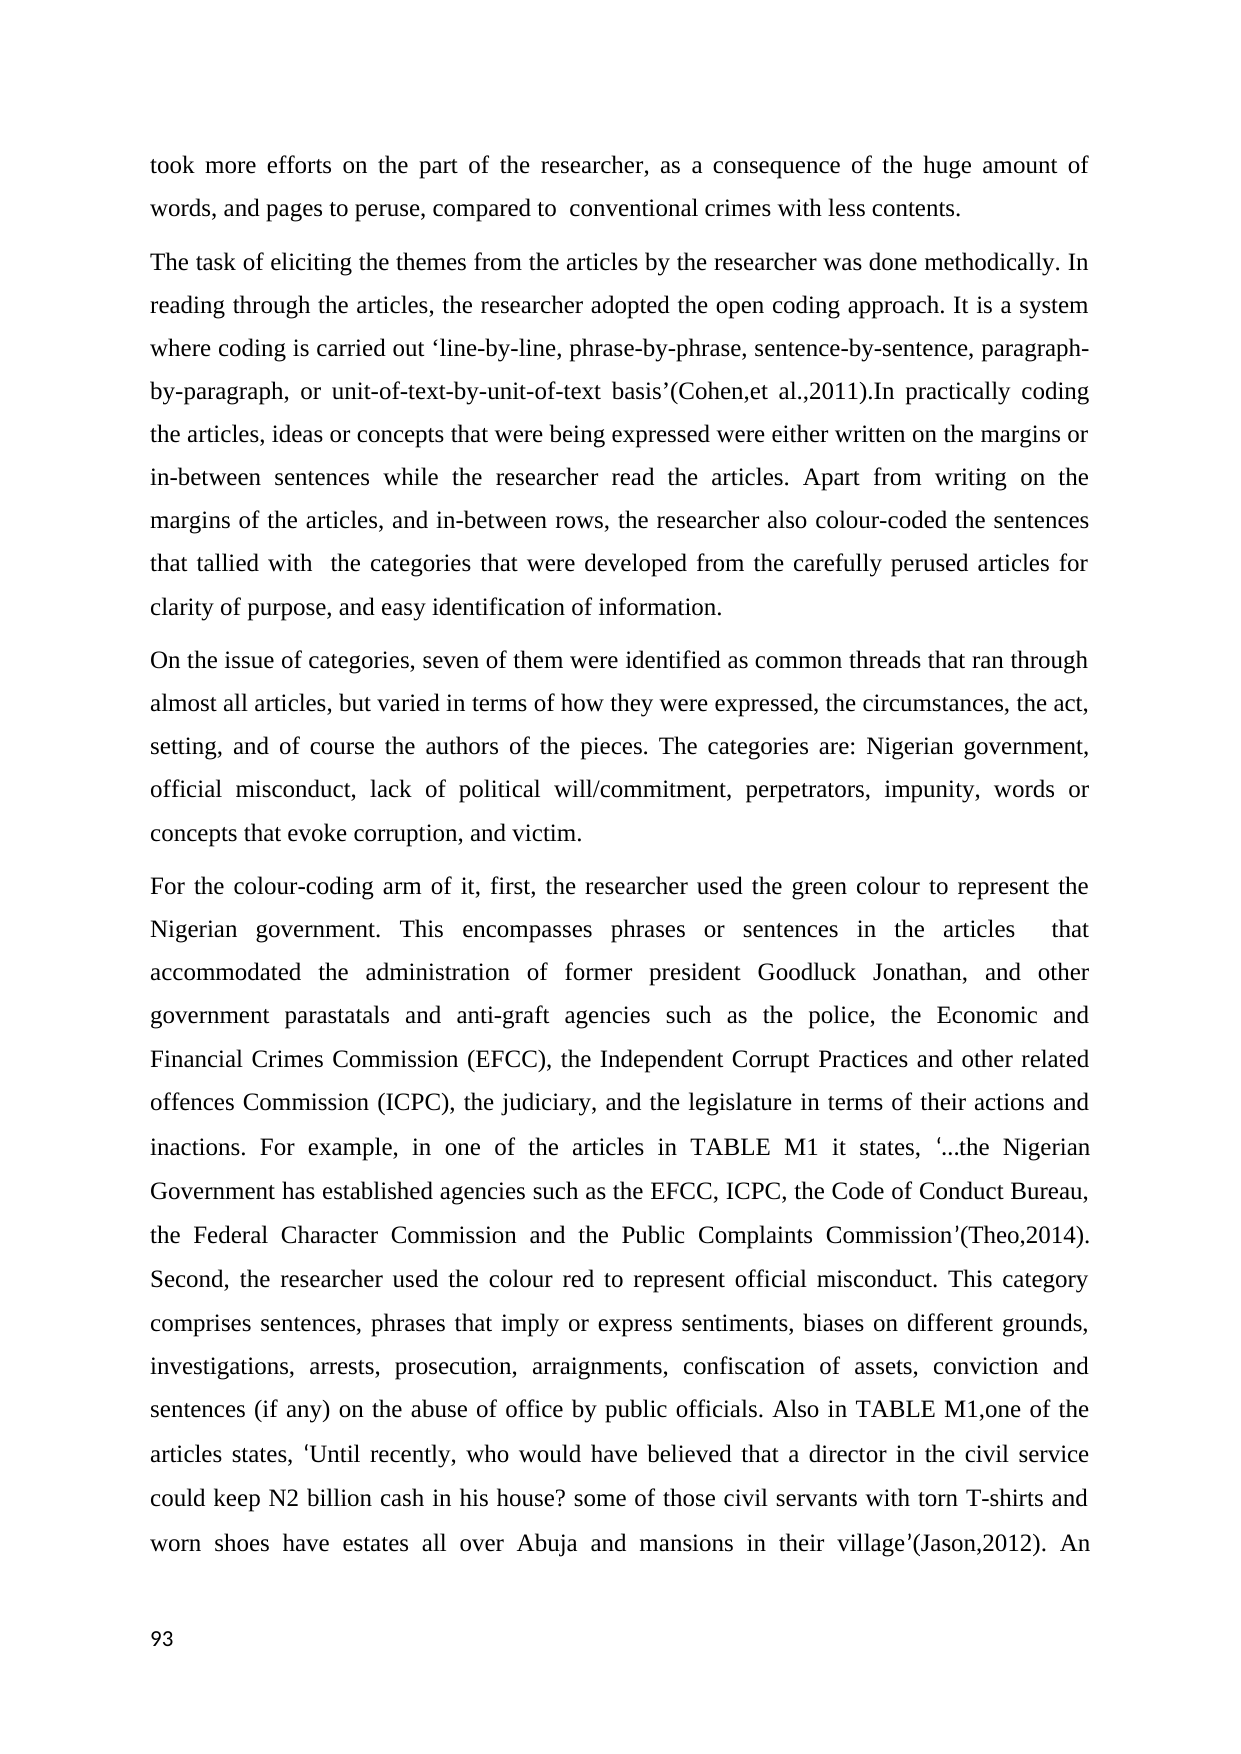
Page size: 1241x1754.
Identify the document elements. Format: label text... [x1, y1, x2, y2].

text The task of eliciting the themes from the articles by the researcher was done methodically. In reading through the articles, the researcher adopted the open coding approach. It is a system where coding is carried out ‘line-by-line, phrase-by-phrase, sentence-by-sentence, paragraph-by-paragraph, or unit-of-text-by-unit-of-text basis’(Cohen,et al.,2011).In practically coding the articles, ideas or concepts that were being expressed were either written on the margins or in-between sentences while the researcher read the articles. Apart from writing on the margins of the articles, and in-between rows, the researcher also colour-coded the sentences that tallied with the categories that were developed from the carefully perused articles for clarity of purpose, and easy identification of information. [150, 247, 1090, 620]
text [150, 871, 1090, 1557]
text On the issue of categories, seven of them were identified as common threads that ran through almost all articles, but varied in terms of how they were expressed, the circumstances, the act, setting, and of course the authors of the pieces. The categories are: Nigerian government, official misconduct, lack of political will/commitment, perpetrators, impunity, words or concepts that evoke corruption, and victim. [150, 645, 1090, 846]
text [150, 150, 1090, 222]
